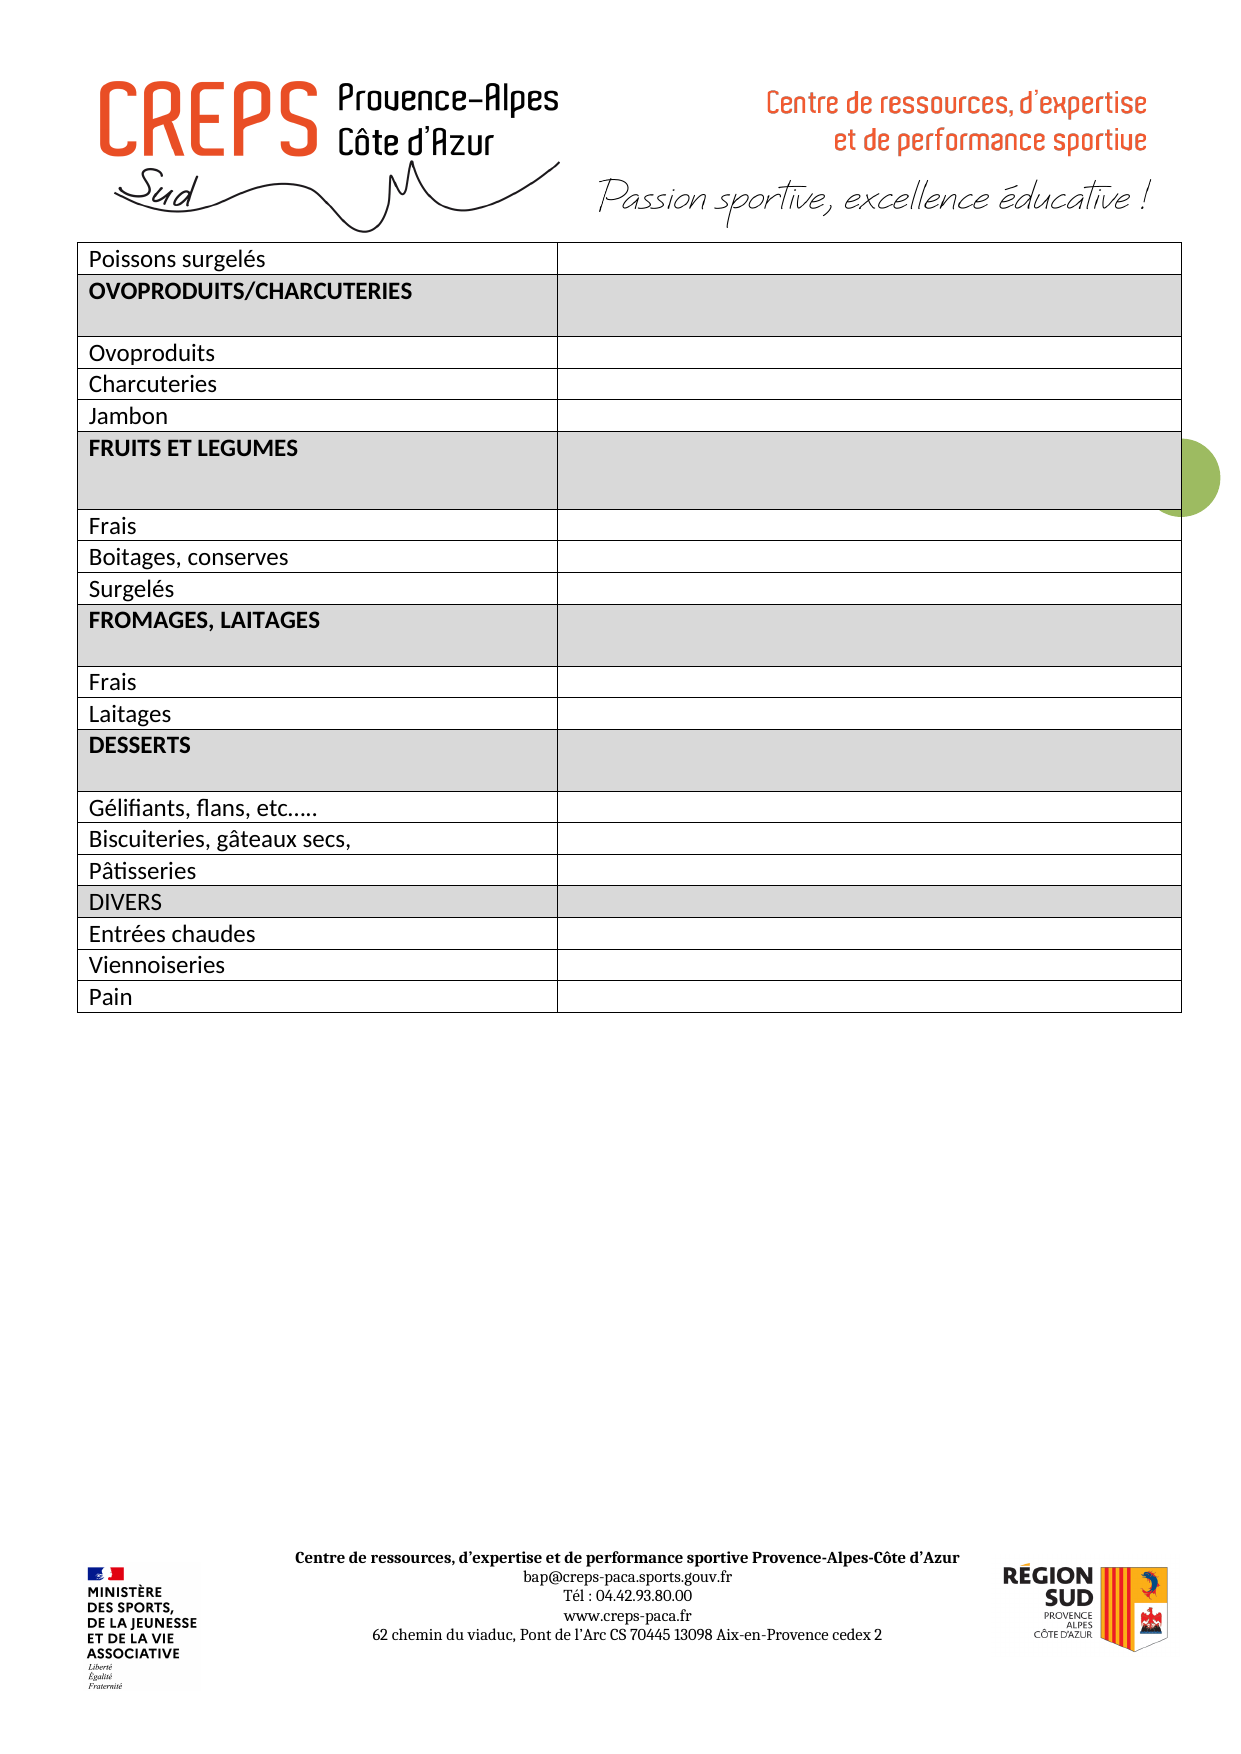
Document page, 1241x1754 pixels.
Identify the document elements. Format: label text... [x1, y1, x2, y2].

table_cell [558, 698, 1181, 729]
table_cell Pain [78, 981, 557, 1012]
table_cell DESSERTS [78, 730, 557, 791]
table_cell Boitages, conserves [78, 541, 557, 572]
table_cell Frais [78, 510, 557, 540]
table_cell FROMAGES, LAITAGES [78, 605, 557, 666]
table_cell Charcuteries [78, 369, 557, 399]
table_cell FRUITS ET LEGUMES [78, 432, 557, 509]
table_cell [558, 510, 1181, 540]
table_cell Viennoiseries [78, 950, 557, 980]
table_cell Surgelés [78, 573, 557, 603]
table_cell [558, 792, 1181, 822]
table_cell Frais [78, 667, 557, 697]
table_cell [558, 432, 1181, 509]
table_cell Ovoproduits [78, 337, 557, 367]
table_cell Jambon [78, 400, 557, 431]
table_cell DIVERS [78, 886, 557, 917]
table_cell Laitages [78, 698, 557, 729]
table_cell [558, 667, 1181, 697]
table_cell [558, 337, 1181, 367]
table_cell Poissons surgelés [78, 243, 557, 274]
table_cell [558, 243, 1181, 274]
table_cell [558, 918, 1181, 948]
table_cell [558, 855, 1181, 885]
table_cell [558, 950, 1181, 980]
table_cell [558, 541, 1181, 572]
picture [82, 1562, 202, 1691]
picture [991, 1554, 1180, 1657]
table_cell [558, 275, 1181, 336]
table_cell [558, 823, 1181, 854]
table_cell Biscuiteries, gâteaux secs, [78, 823, 557, 854]
table_cell [558, 605, 1181, 666]
table_cell [558, 573, 1181, 603]
table_cell [558, 400, 1181, 431]
table_cell OVOPRODUITS/CHARCUTERIES [78, 275, 557, 336]
table_cell [558, 369, 1181, 399]
table_cell [558, 730, 1181, 791]
table_cell Gélifiants, flans, etc….. [78, 792, 557, 822]
table_cell [558, 981, 1181, 1012]
table_cell [558, 886, 1181, 917]
table_cell Entrées chaudes [78, 918, 557, 948]
picture [70, 54, 1165, 243]
table_cell Pâtisseries [78, 855, 557, 885]
